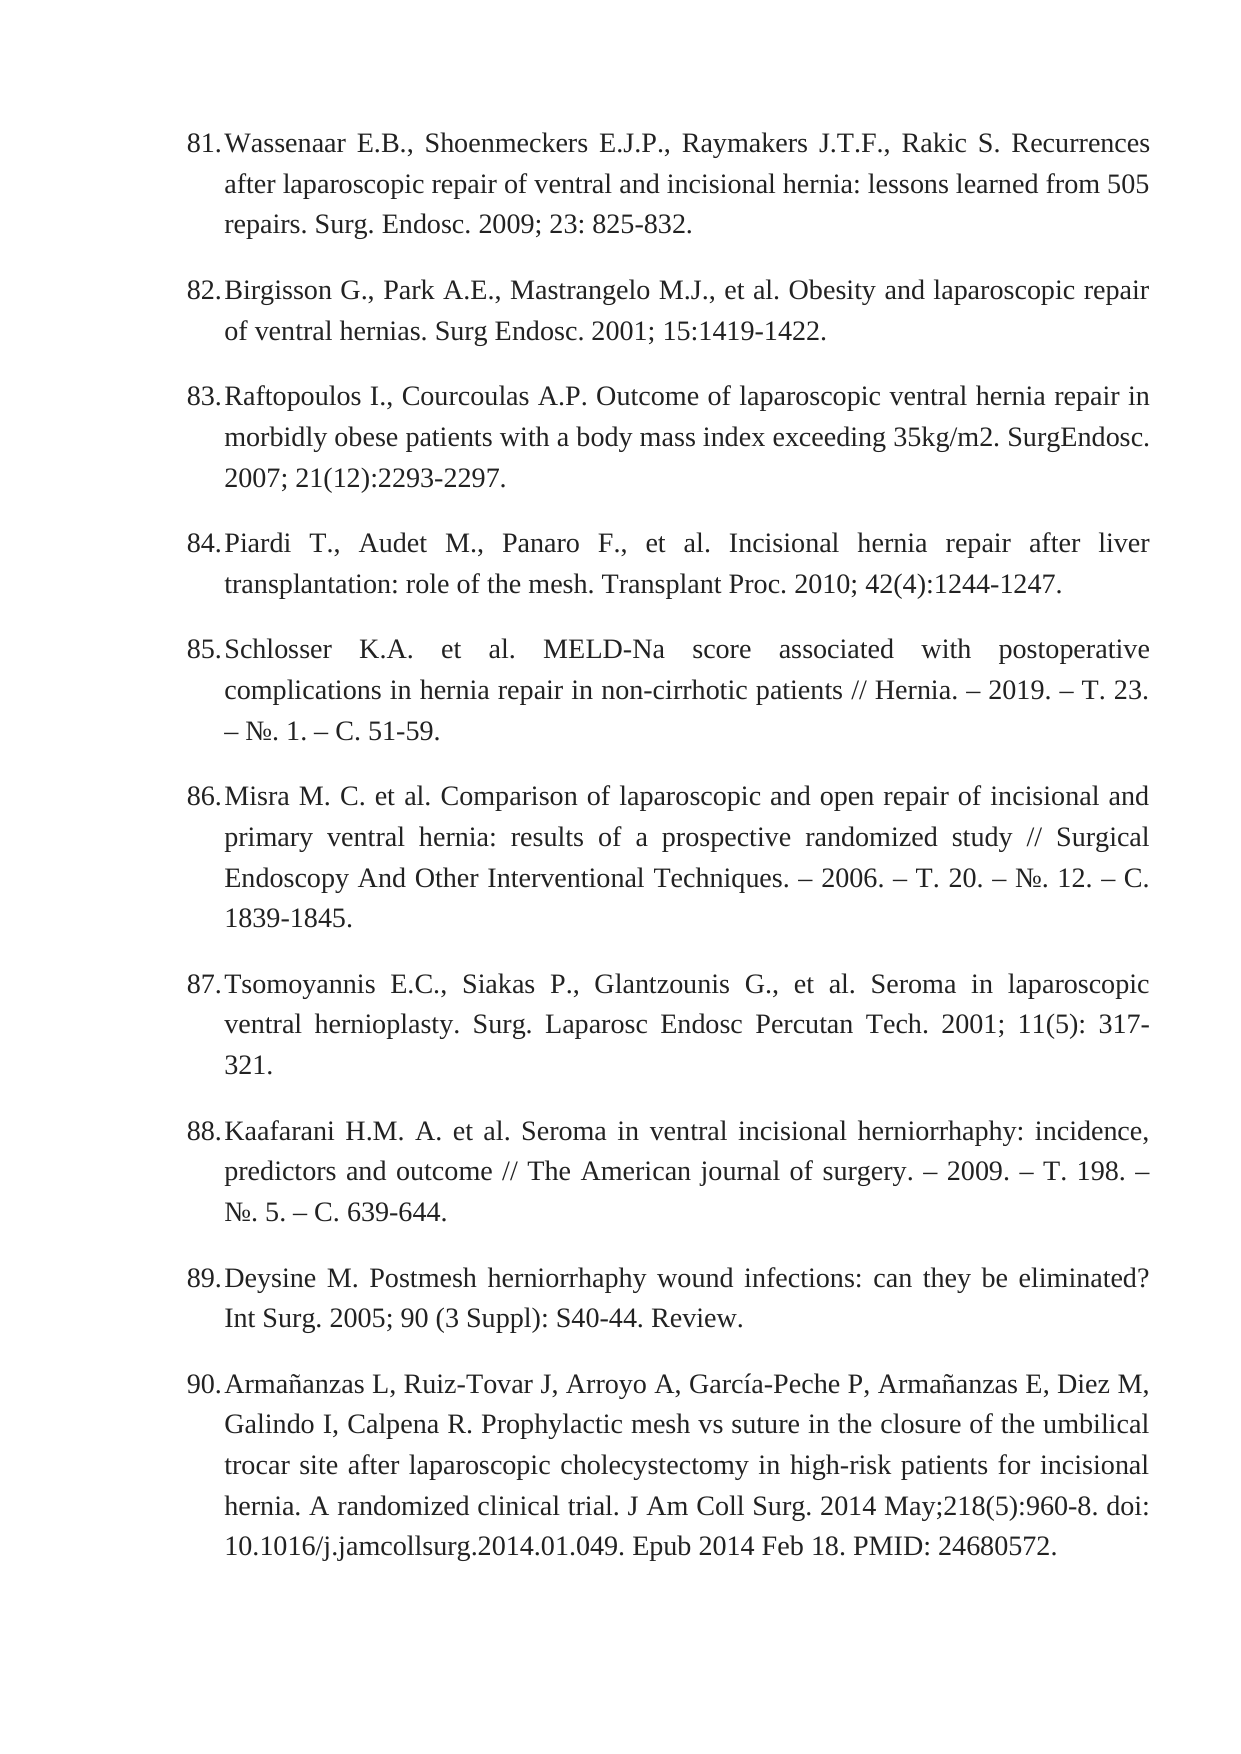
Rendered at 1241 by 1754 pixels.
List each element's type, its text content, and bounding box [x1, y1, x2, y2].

list Tsomoyannis E.C., Siakas P., Glantzounis G., et al. Seroma in laparoscopic ventral hernioplasty. Surg. Laparosc Endosc Percutan Tech. 2001; 11(5): 317-321. [187, 959, 1152, 1081]
list Schlosser K.A. et al. MELD-Na score associated with postoperative complications in hernia repair in non-cirrhotic patients // Hernia. – 2019. – Т. 23. – №. 1. – С. 51-59. [187, 624, 1152, 746]
list Deysine M. Postmesh herniorrhaphy wound infections: can they be eliminated? Int Surg. 2005; 90 (3 Suppl): S40-44. Review. [187, 1252, 1152, 1334]
list Kaafarani H.M. A. et al. Seroma in ventral incisional herniorrhaphy: incidence, predictors and outcome // The American journal of surgery. – 2009. – Т. 198. – №. 5. – С. 639-644. [187, 1106, 1152, 1227]
list Armañanzas L, Ruiz-Tovar J, Arroyo A, García-Peche P, Armañanzas E, Diez M, Galindo I, Calpena R. Prophylactic mesh vs suture in the closure of the umbilical trocar site after laparoscopic cholecystectomy in high-risk patients for incisional hernia. A randomized clinical trial. J Am Coll Surg. 2014 May;218(5):960-8. doi: 10.1016/j.jamcollsurg.2014.01.049. Epub 2014 Feb 18. PMID: 24680572. [187, 1359, 1152, 1562]
list Wassenaar E.B., Shoenmeckers E.J.P., Raymakers J.T.F., Rakic S. Recurrences after laparoscopic repair of ventral and incisional hernia: lessons learned from 505 repairs. Surg. Endosc. 2009; 23: 825-832. [187, 118, 1152, 240]
list Piardi T., Audet M., Panaro F., et al. Incisional hernia repair after liver transplantation: role of the mesh. Transplant Proc. 2010; 42(4):1244-1247. [187, 518, 1152, 599]
list Raftopoulos I., Courcoulas A.P. Outcome of laparoscopic ventral hernia repair in morbidly obese patients with a body mass index exceeding 35kg/m2. SurgEndosc. 2007; 21(12):2293-2297. [187, 371, 1152, 493]
list Misra M. C. et al. Comparison of laparoscopic and open repair of incisional and primary ventral hernia: results of a prospective randomized study // Surgical Endoscopy And Other Interventional Techniques. – 2006. – Т. 20. – №. 12. – С. 1839-1845. [187, 771, 1152, 934]
list Birgisson G., Park A.E., Mastrangelo M.J., et al. Obesity and laparoscopic repair of ventral hernias. Surg Endosc. 2001; 15:1419-1422. [187, 265, 1152, 346]
